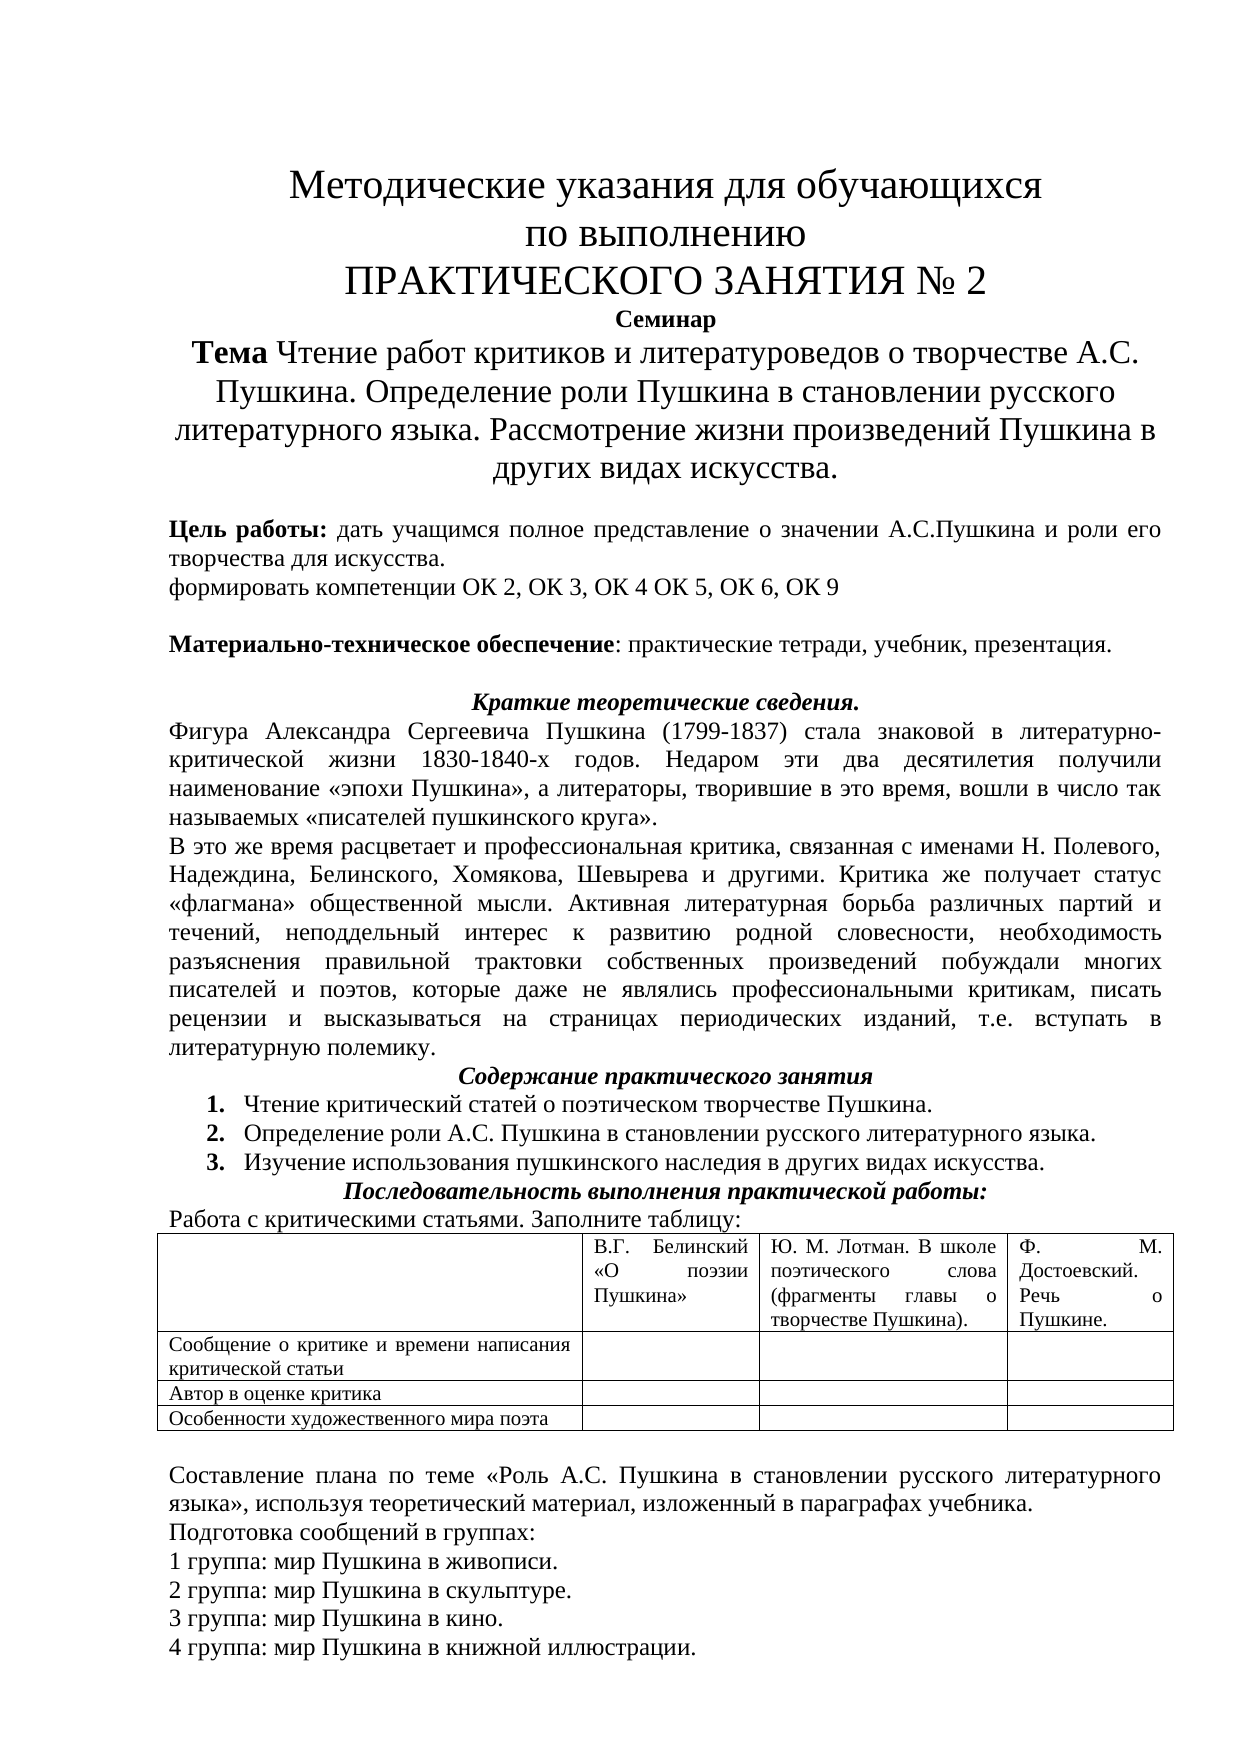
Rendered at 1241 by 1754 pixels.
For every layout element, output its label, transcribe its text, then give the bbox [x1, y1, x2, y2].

list Чтение критический статей о поэтическом творчестве Пушкина. [206, 1089, 1162, 1118]
text Семинар [169, 304, 1162, 332]
text В это же время расцветает и профессиональная критика, связанная с именами Н. Полевого, Надеждина, Белинского, Хомякова, Шевырева и другими. Критика же получает статус «флагмана» общественной мысли. Активная литературная борьба различных партий и течений, неподдельный интерес к развитию родной словесности, необходимость разъяснения правильной трактовки собственных произведений побуждали многих писателей и поэтов, которые даже не являлись профессиональными критикам, писать рецензии и высказываться на страницах периодических изданий, т.е. вступать в литературную полемику. [169, 831, 1162, 1061]
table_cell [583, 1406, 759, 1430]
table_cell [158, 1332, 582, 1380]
text Содержание практического занятия [169, 1061, 1162, 1089]
text Последовательность выполнения практической работы: [169, 1176, 1162, 1204]
text 1 группа: мир Пушкина в живописи. [169, 1546, 1162, 1575]
text Подготовка сообщений в группах: [169, 1517, 1162, 1546]
list Определение роли А.С. Пушкина в становлении русского литературного языка. [206, 1118, 1162, 1147]
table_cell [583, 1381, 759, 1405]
text Фигура Александра Сергеевича Пушкина (1799-1837) стала знаковой в литературно-критической жизни 1830-1840-х годов. Недаром эти два десятилетия получили наименование «эпохи Пушкина», а литераторы, творившие в это время, вошли в число так называемых «писателей пушкинского круга». [169, 716, 1162, 831]
text формировать компетенции ОК 2, ОК 3, ОК 4 ОК 5, ОК 6, ОК 9 [169, 572, 1162, 601]
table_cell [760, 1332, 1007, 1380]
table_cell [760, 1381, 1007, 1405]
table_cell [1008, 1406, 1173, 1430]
text 4 группа: мир Пушкина в книжной иллюстрации. [169, 1632, 1162, 1661]
list Изучение использования пушкинского наследия в других видах искусства. [206, 1147, 1162, 1176]
text Методические указания для обучающихся [169, 160, 1162, 208]
text Цель работы: дать учащимся полное представление о значении А.С.Пушкина и роли его творчества для искусства. [169, 514, 1162, 572]
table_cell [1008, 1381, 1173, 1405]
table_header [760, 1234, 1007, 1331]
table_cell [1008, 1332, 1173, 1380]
text 3 группа: мир Пушкина в кино. [169, 1603, 1162, 1632]
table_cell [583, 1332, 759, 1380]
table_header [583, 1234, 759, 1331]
text 2 группа: мир Пушкина в скульптуре. [169, 1575, 1162, 1603]
text Краткие теоретические сведения. [169, 687, 1162, 716]
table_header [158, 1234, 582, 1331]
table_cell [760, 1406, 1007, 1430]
text Тема Чтение работ критиков и литературоведов о творчестве А.С. Пушкина. Определение роли Пушкина в становлении русского литературного языка. Рассмотрение жизни произведений Пушкина в других видах искусства. [169, 332, 1162, 486]
text Материально-техническое обеспечение: практические тетради, учебник, презентация. [169, 629, 1162, 658]
text Работа с критическими статьями. Заполните таблицу: [169, 1204, 1162, 1233]
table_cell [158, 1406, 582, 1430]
text Составление плана по теме «Роль А.С. Пушкина в становлении русского литературного языка», используя теоретический материал, изложенный в параграфах учебника. [169, 1460, 1162, 1517]
text ПРАКТИЧЕСКОГО ЗАНЯТИЯ № 2 [169, 256, 1162, 304]
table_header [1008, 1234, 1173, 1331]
text по выполнению [169, 208, 1162, 256]
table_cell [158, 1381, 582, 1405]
